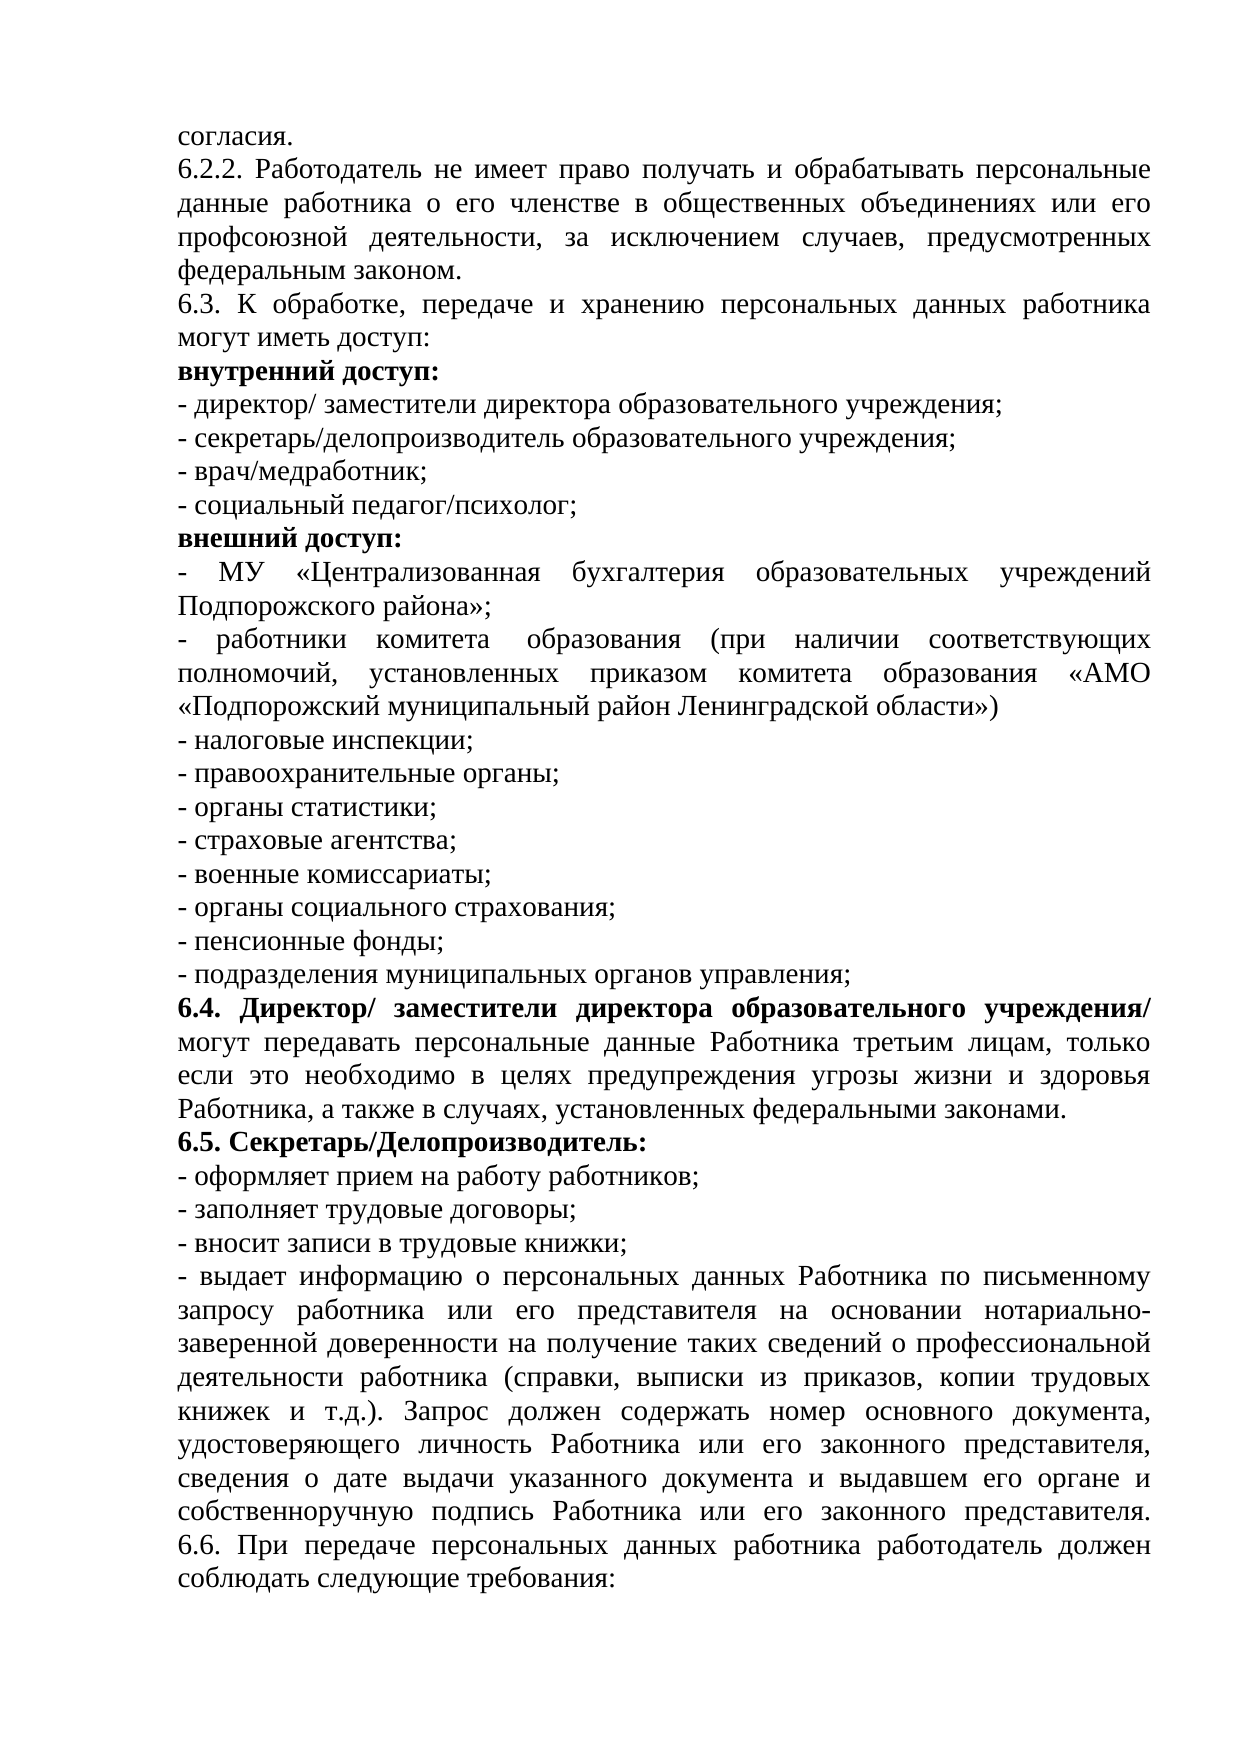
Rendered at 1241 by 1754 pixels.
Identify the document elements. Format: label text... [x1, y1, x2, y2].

text 6.5. Секретарь/Делопроизводитель: [177, 1124, 1152, 1158]
text - подразделения муниципальных органов управления; [177, 957, 1152, 990]
text - социальный педагог/психолог; [177, 487, 1152, 521]
text 6.4. Директор/ заместители директора образовательного учреждения/ могут передавать персональные данные Работника третьим лицам, только если это необходимо в целях предупреждения угрозы жизни и здоровья Работника, а также в случаях, установленных федеральными законами. [177, 990, 1152, 1124]
text - выдает информацию о персональных данных Работника по письменному запросу работника или его представителя на основании нотариально-заверенной доверенности на получение таких сведений о профессиональной деятельности работника (справки, выписки из приказов, копии трудовых книжек и т.д.). Запрос должен содержать номер основного документа, удостоверяющего личность Работника или его законного представителя, сведения о дате выдачи указанного документа и выдавшем его органе и собственноручную подпись Работника или его законного представителя. 6.6. При передаче персональных данных работника работодатель должен соблюдать следующие требования: [177, 1258, 1152, 1594]
text - страховые агентства; [177, 822, 1152, 856]
text - врач/медработник; [177, 453, 1152, 487]
text - заполняет трудовые договоры; [177, 1191, 1152, 1225]
text - налоговые инспекции; [177, 722, 1152, 755]
text - директор/ заместители директора образовательного учреждения; [177, 386, 1152, 420]
text - секретарь/делопроизводитель образовательного учреждения; [177, 420, 1152, 453]
text - правоохранительные органы; [177, 755, 1152, 789]
text - МУ «Централизованная бухгалтерия образовательных учреждений Подпорожского района»; [177, 554, 1152, 621]
text внутренний доступ: [177, 353, 1152, 386]
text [177, 118, 1152, 286]
text - оформляет прием на работу работников; [177, 1158, 1152, 1191]
text - органы социального страхования; [177, 889, 1152, 923]
text - вносит записи в трудовые книжки; [177, 1225, 1152, 1258]
text 6.3. К обработке, передаче и хранению персональных данных работника могут иметь доступ: [177, 286, 1152, 353]
text - работники комитета образования (при наличии соответствующих полномочий, установленных приказом комитета образования «АМО «Подпорожский муниципальный район Ленинградской области») [177, 621, 1152, 722]
text - пенсионные фонды; [177, 923, 1152, 957]
text - органы статистики; [177, 789, 1152, 822]
text - военные комиссариаты; [177, 856, 1152, 889]
text внешний доступ: [177, 521, 1152, 554]
